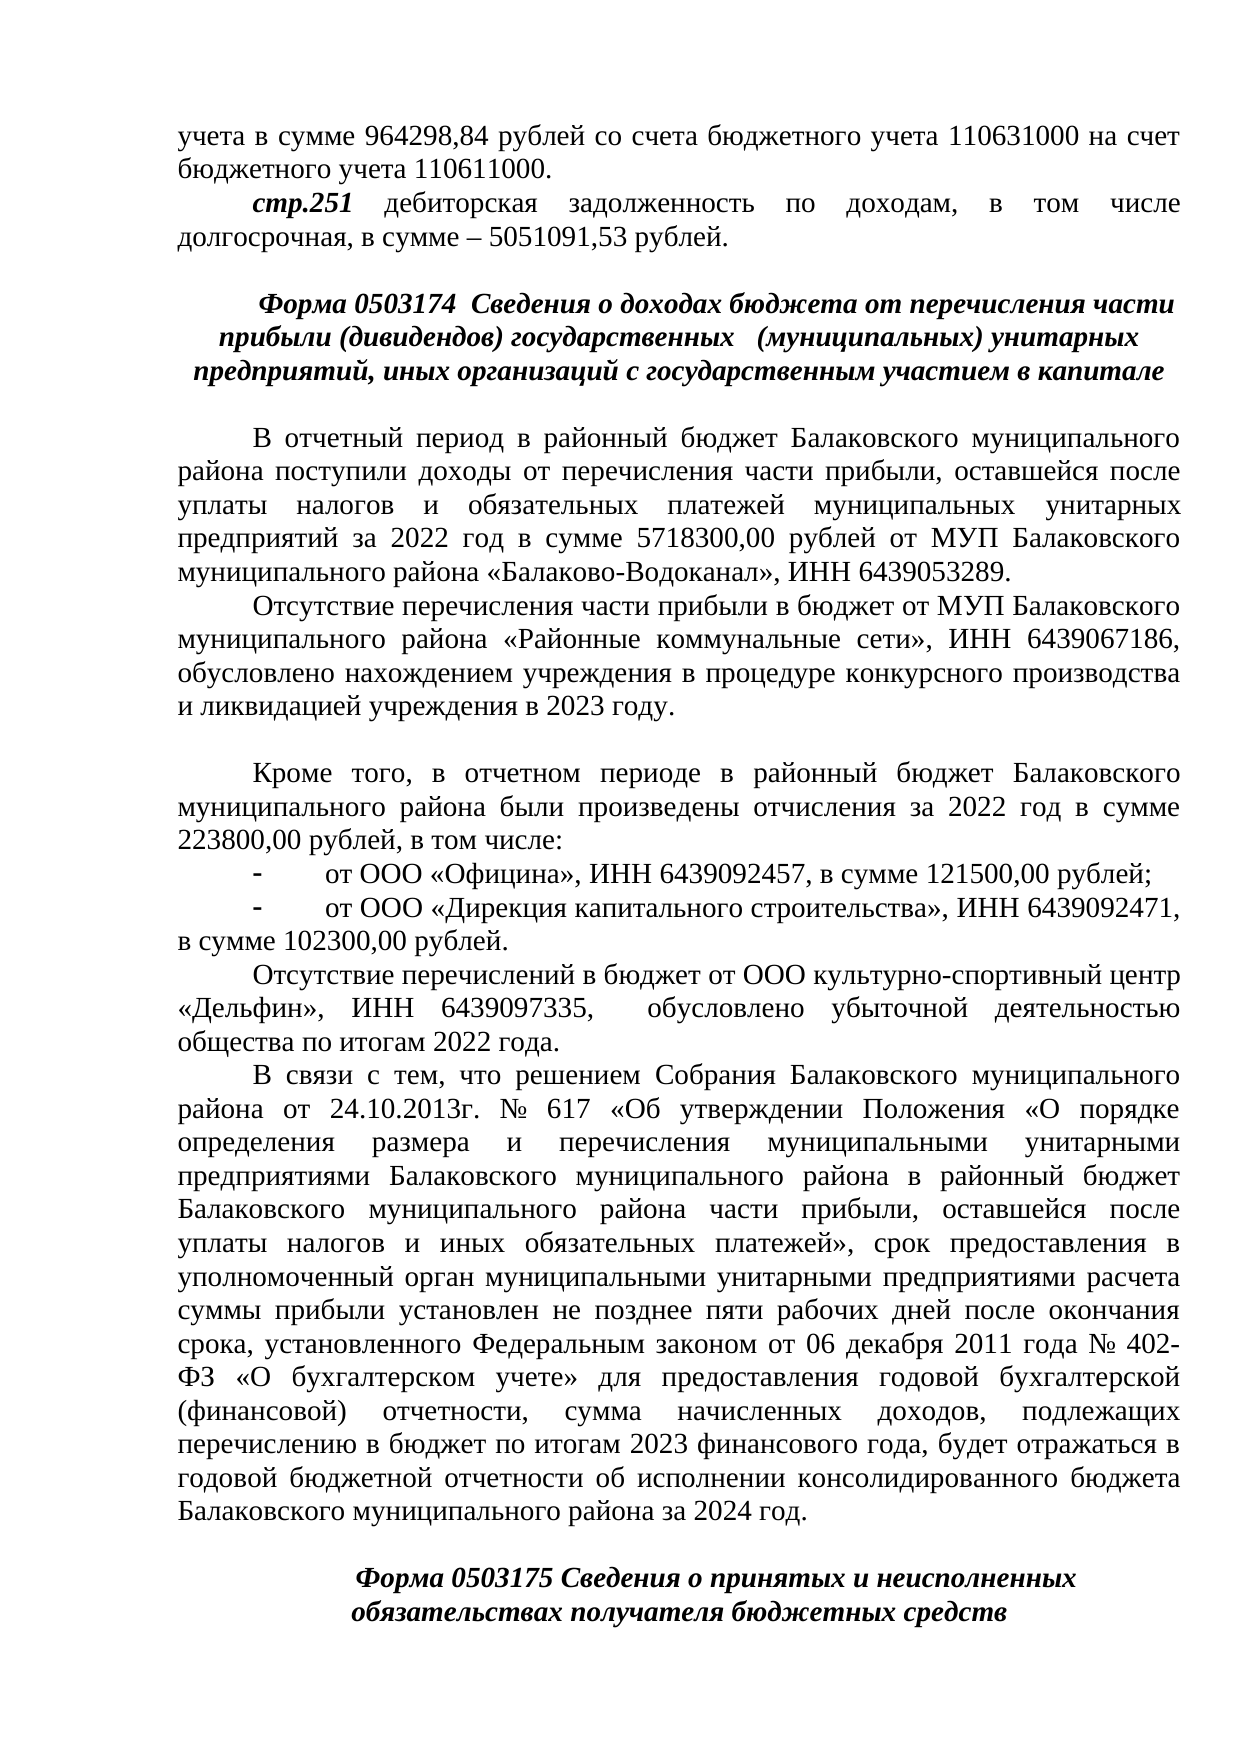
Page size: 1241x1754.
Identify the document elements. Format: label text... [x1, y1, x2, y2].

text Форма 0503175 Сведения о принятых и неисполненных обязательствах получателя бюджетных средств [177, 1561, 1181, 1628]
text Кроме того, в отчетном периоде в районный бюджет Балаковского муниципального района были произведены отчисления за 2022 год в сумме 223800,00 рублей, в том числе: [177, 755, 1181, 856]
list от ООО «Дирекция капитального строительства», ИНН 6439092471, в сумме 102300,00 рублей. [177, 890, 1181, 957]
text Форма 0503174 Сведения о доходах бюджета от перечисления части прибыли (дивидендов) государственных (муниципальных) унитарных предприятий, иных организаций с государственным участием в капитале [177, 286, 1181, 386]
text Отсутствие перечисления части прибыли в бюджет от МУП Балаковского муниципального района «Районные коммунальные сети», ИНН 6439067186, обусловлено нахождением учреждения в процедуре конкурсного производства и ликвидацией учреждения в 2023 году. [177, 588, 1181, 722]
text Отсутствие перечислений в бюджет от ООО культурно-спортивный центр «Дельфин», ИНН 6439097335, обусловлено убыточной деятельностью общества по итогам 2022 года. [177, 957, 1181, 1057]
text В связи с тем, что решением Собрания Балаковского муниципального района от 24.10.2013г. № 617 «Об утверждении Положения «О порядке определения размера и перечисления муниципальными унитарными предприятиями Балаковского муниципального района в районный бюджет Балаковского муниципального района части прибыли, оставшейся после уплаты налогов и иных обязательных платежей», срок предоставления в уполномоченный орган муниципальными унитарными предприятиями расчета суммы прибыли установлен не позднее пяти рабочих дней после окончания срока, установленного Федеральным законом от 06 декабря 2011 года № 402-ФЗ «О бухгалтерском учете» для предоставления годовой бухгалтерской (финансовой) отчетности, сумма начисленных доходов, подлежащих перечислению в бюджет по итогам 2023 финансового года, будет отражаться в годовой бюджетной отчетности об исполнении консолидированного бюджета Балаковского муниципального района за 2024 год. [177, 1057, 1181, 1527]
list от ООО «Официна», ИНН 6439092457, в сумме 121500,00 рублей; [177, 856, 1181, 890]
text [177, 118, 1181, 185]
text В отчетный период в районный бюджет Балаковского муниципального района поступили доходы от перечисления части прибыли, оставшейся после уплаты налогов и обязательных платежей муниципальных унитарных предприятий за 2022 год в сумме 5718300,00 рублей от МУП Балаковского муниципального района «Балаково-Водоканал», ИНН 6439053289. [177, 420, 1181, 588]
text стр.251 дебиторская задолженность по доходам, в том числе долгосрочная, в сумме – 5051091,53 рублей. [177, 185, 1181, 252]
